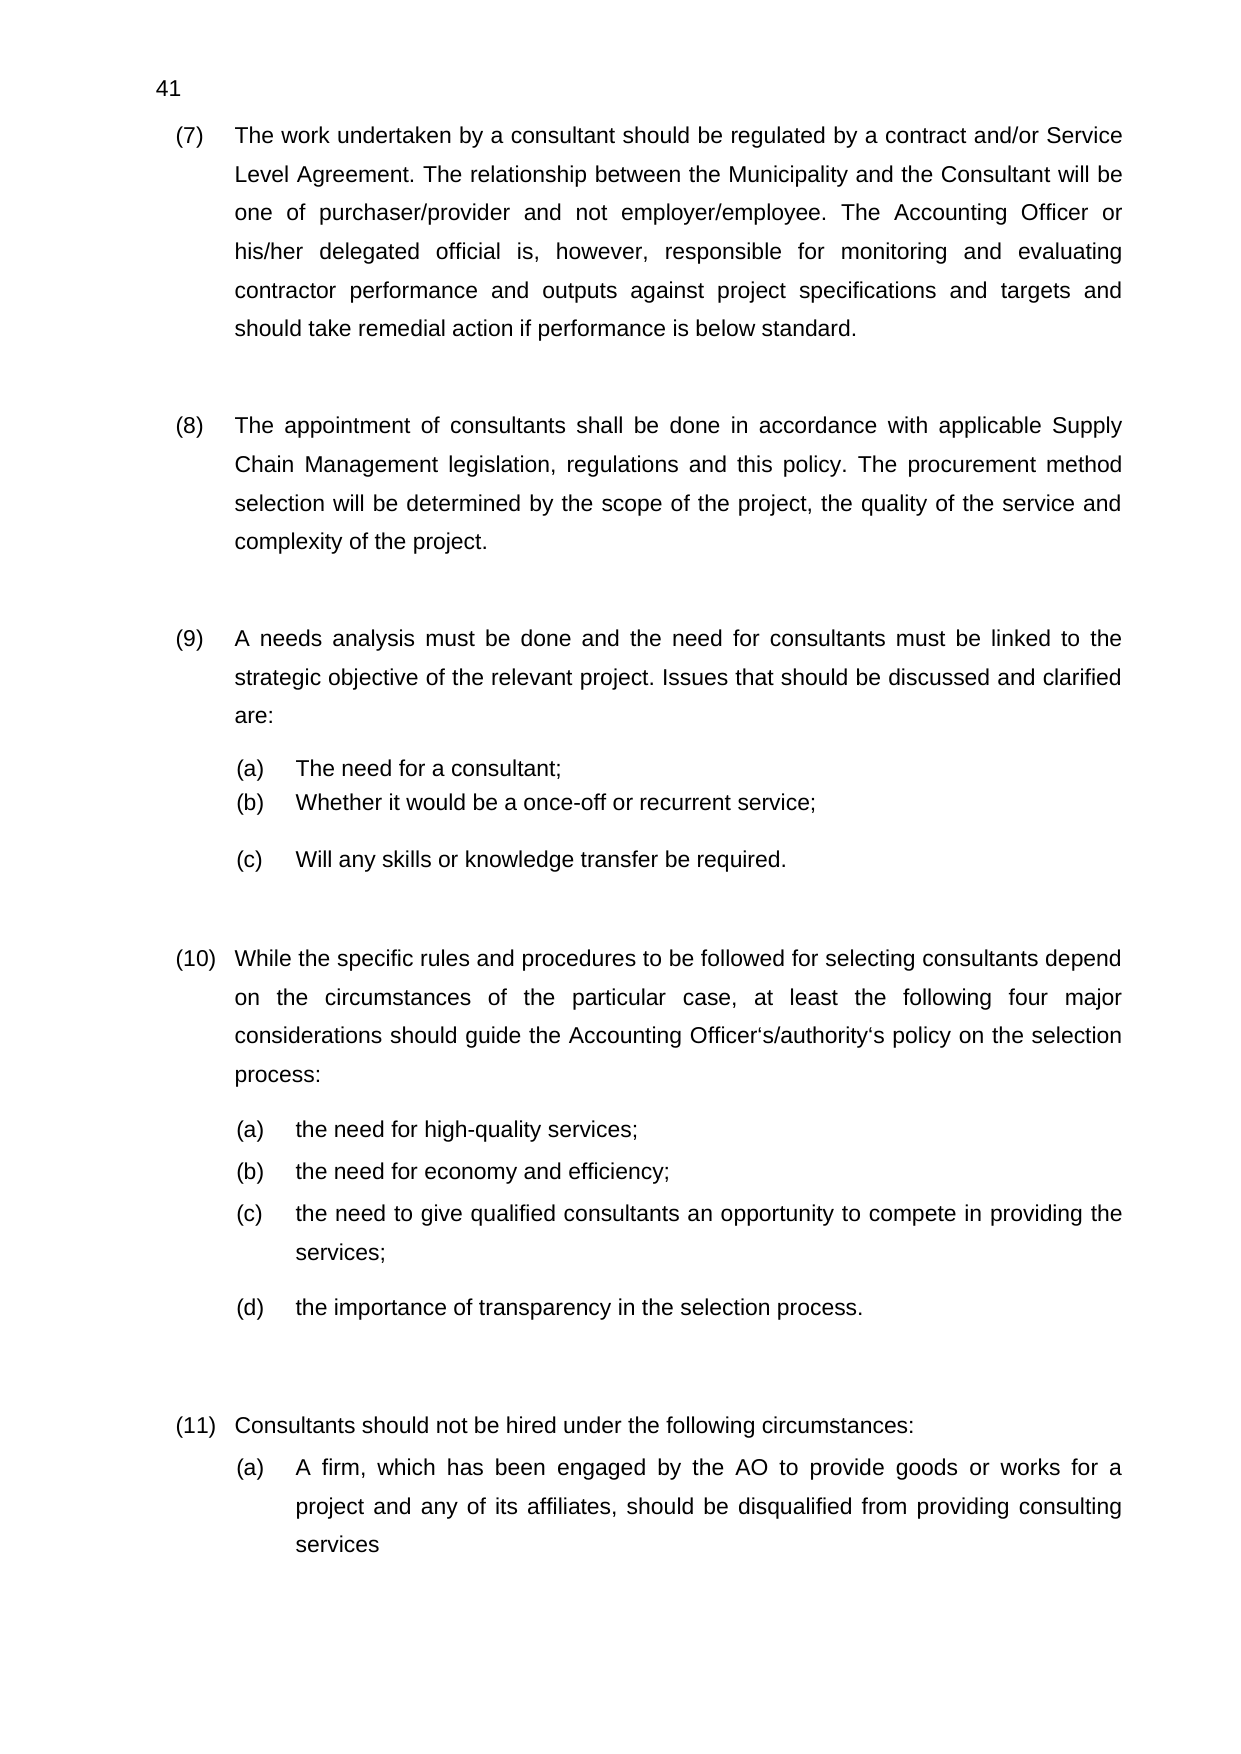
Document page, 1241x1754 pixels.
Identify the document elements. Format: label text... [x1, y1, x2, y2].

list the need to give qualified consultants an opportunity to compete in providing the services; [236, 1200, 1123, 1265]
list The work undertaken by a consultant should be regulated by a contract and/or Service Level Agreement. The relationship between the Municipality and the Consultant will be one of purchaser/provider and not employer/employee. The Accounting Officer or his/her delegated official is, however, responsible for monitoring and evaluating contractor performance and outputs against project specifications and targets and should take remedial action if performance is below standard. [175, 122, 1123, 342]
list The need for a consultant; [236, 755, 1123, 782]
list Whether it would be a once-off or recurrent service; [236, 789, 1123, 815]
list Consultants should not be hired under the following circumstances: [175, 1412, 1123, 1438]
list A firm, which has been engaged by the AO to provide goods or works for a project and any of its affiliates, should be disqualified from providing consulting services [236, 1454, 1123, 1558]
list A needs analysis must be done and the need for consultants must be linked to the strategic objective of the relevant project. Issues that should be discussed and clarified are: [175, 625, 1123, 728]
list the need for economy and efficiency; [236, 1158, 1123, 1184]
list Will any skills or knowledge transfer be required. [236, 846, 1123, 872]
list The appointment of consultants shall be done in accordance with applicable Supply Chain Management legislation, regulations and this policy. The procurement method selection will be determined by the scope of the project, the quality of the service and complexity of the project. [175, 412, 1123, 554]
list the need for high-quality services; [236, 1116, 1123, 1142]
list While the specific rules and procedures to be followed for selecting consultants depend on the circumstances of the particular case, at least the following four major considerations should guide the Accounting Officer‘s/authority‘s policy on the selection process: [175, 945, 1123, 1087]
list the importance of transparency in the selection process. [236, 1293, 1123, 1320]
